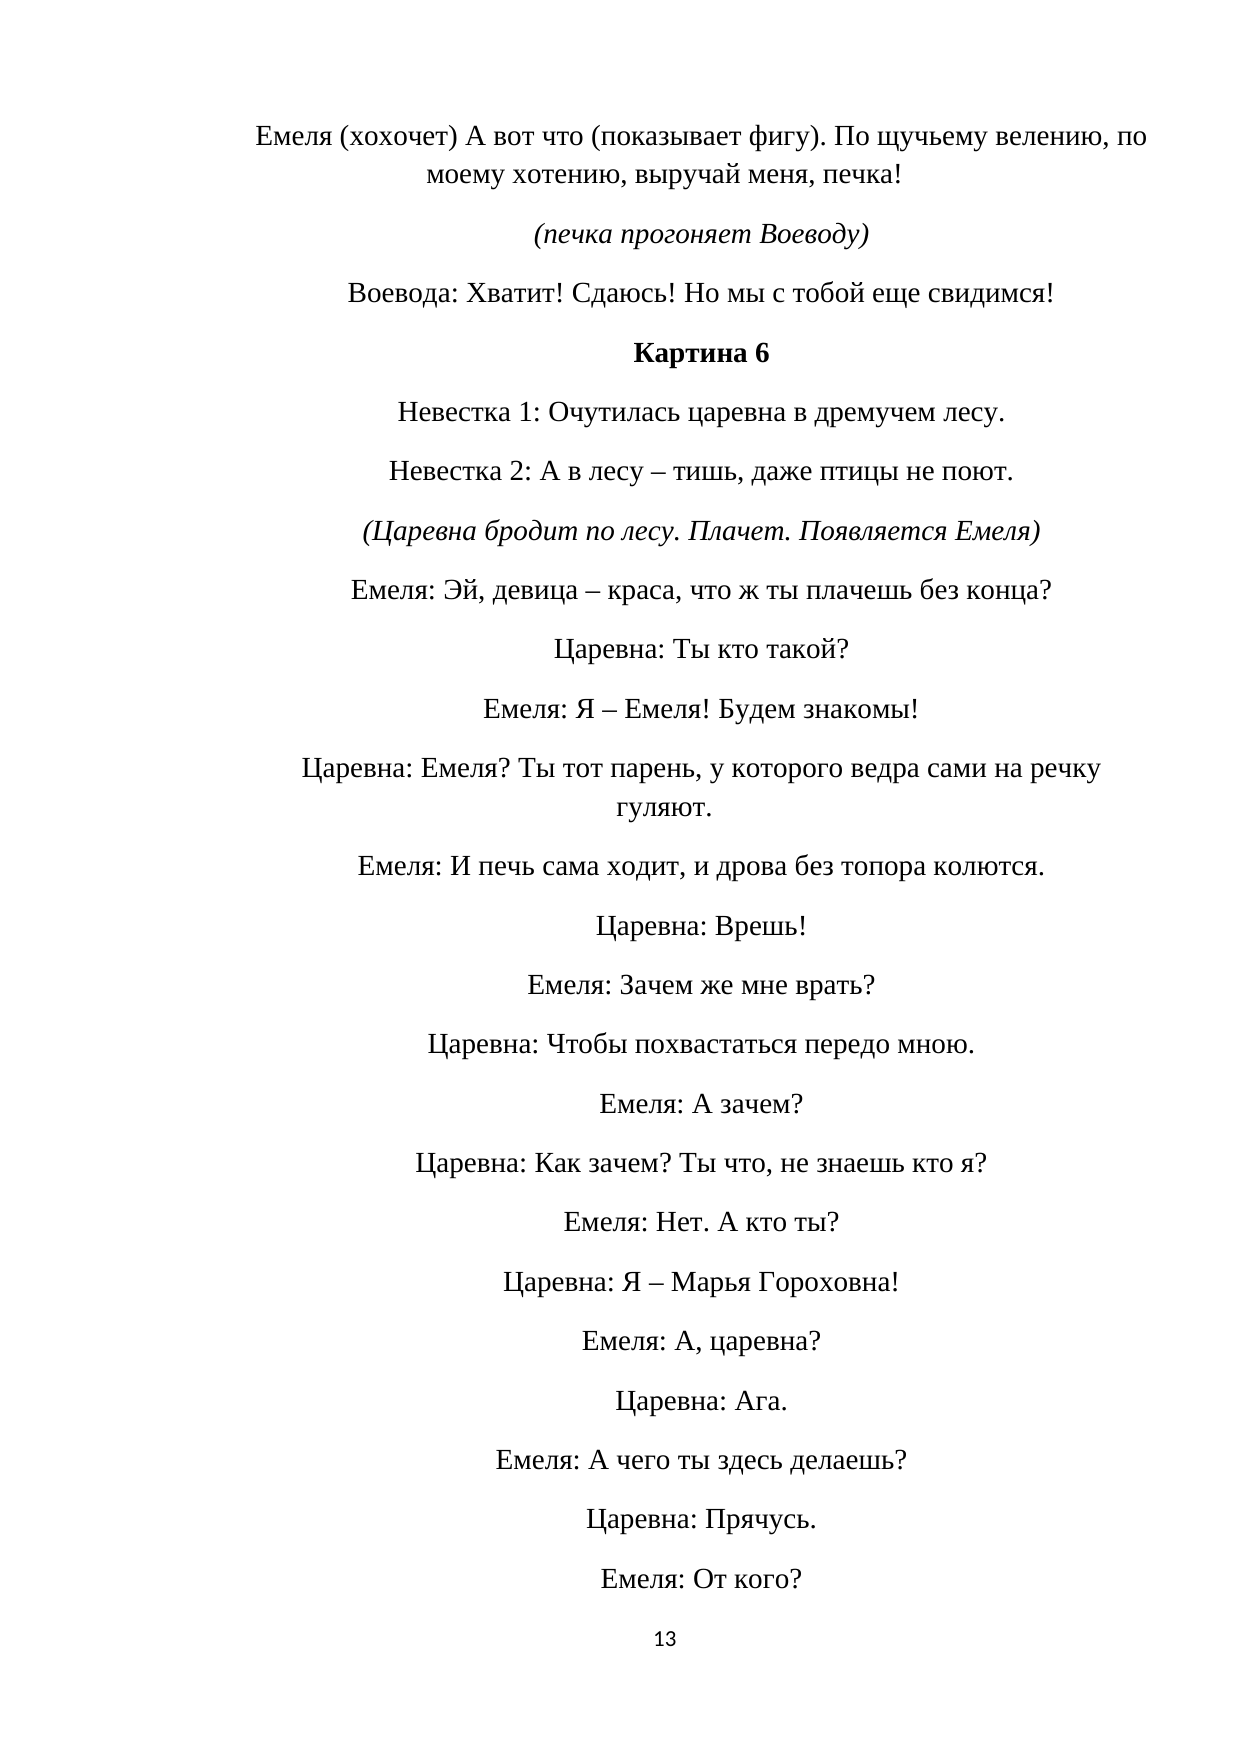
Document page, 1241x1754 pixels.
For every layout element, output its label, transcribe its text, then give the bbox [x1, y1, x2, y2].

text Емеля: Зачем же мне врать? [177, 967, 1152, 1001]
text Емеля: И печь сама ходит, и дрова без топора колются. [177, 848, 1152, 882]
text (печка прогоняет Воеводу) [177, 216, 1152, 249]
text Царевна: Я – Марья Гороховна! [177, 1264, 1152, 1297]
text Емеля: А чего ты здесь делаешь? [177, 1442, 1152, 1476]
text Емеля (хохочет) А вот что (показывает фигу). По щучьему велению, по моему хотению, выручай меня, печка! [177, 118, 1152, 190]
text Царевна: Ага. [177, 1383, 1152, 1416]
text Емеля: Я – Емеля! Будем знакомы! [177, 691, 1152, 724]
text Емеля: А зачем? [177, 1086, 1152, 1119]
text Невестка 1: Очутилась царевна в дремучем лесу. [177, 394, 1152, 428]
text Царевна: Как зачем? Ты что, не знаешь кто я? [177, 1145, 1152, 1179]
text Царевна: Врешь! [177, 908, 1152, 941]
text Емеля: Нет. А кто ты? [177, 1204, 1152, 1238]
text Воевода: Хватит! Сдаюсь! Но мы с тобой еще свидимся! [177, 275, 1152, 309]
text Царевна: Ты кто такой? [177, 632, 1152, 665]
text Царевна: Чтобы похвастаться передо мною. [177, 1026, 1152, 1060]
text (Царевна бродит по лесу. Плачет. Появляется Емеля) [177, 513, 1152, 546]
text Невестка 2: А в лесу – тишь, даже птицы не поют. [177, 453, 1152, 487]
text Емеля: От кого? [177, 1561, 1152, 1594]
text Емеля: Эй, девица – краса, что ж ты плачешь без конца? [177, 572, 1152, 606]
text Емеля: А, царевна? [177, 1323, 1152, 1357]
text Царевна: Прячусь. [177, 1501, 1152, 1535]
text Царевна: Емеля? Ты тот парень, у которого ведра сами на речку гуляют. [177, 750, 1152, 822]
text Картина 6 [177, 335, 1152, 368]
